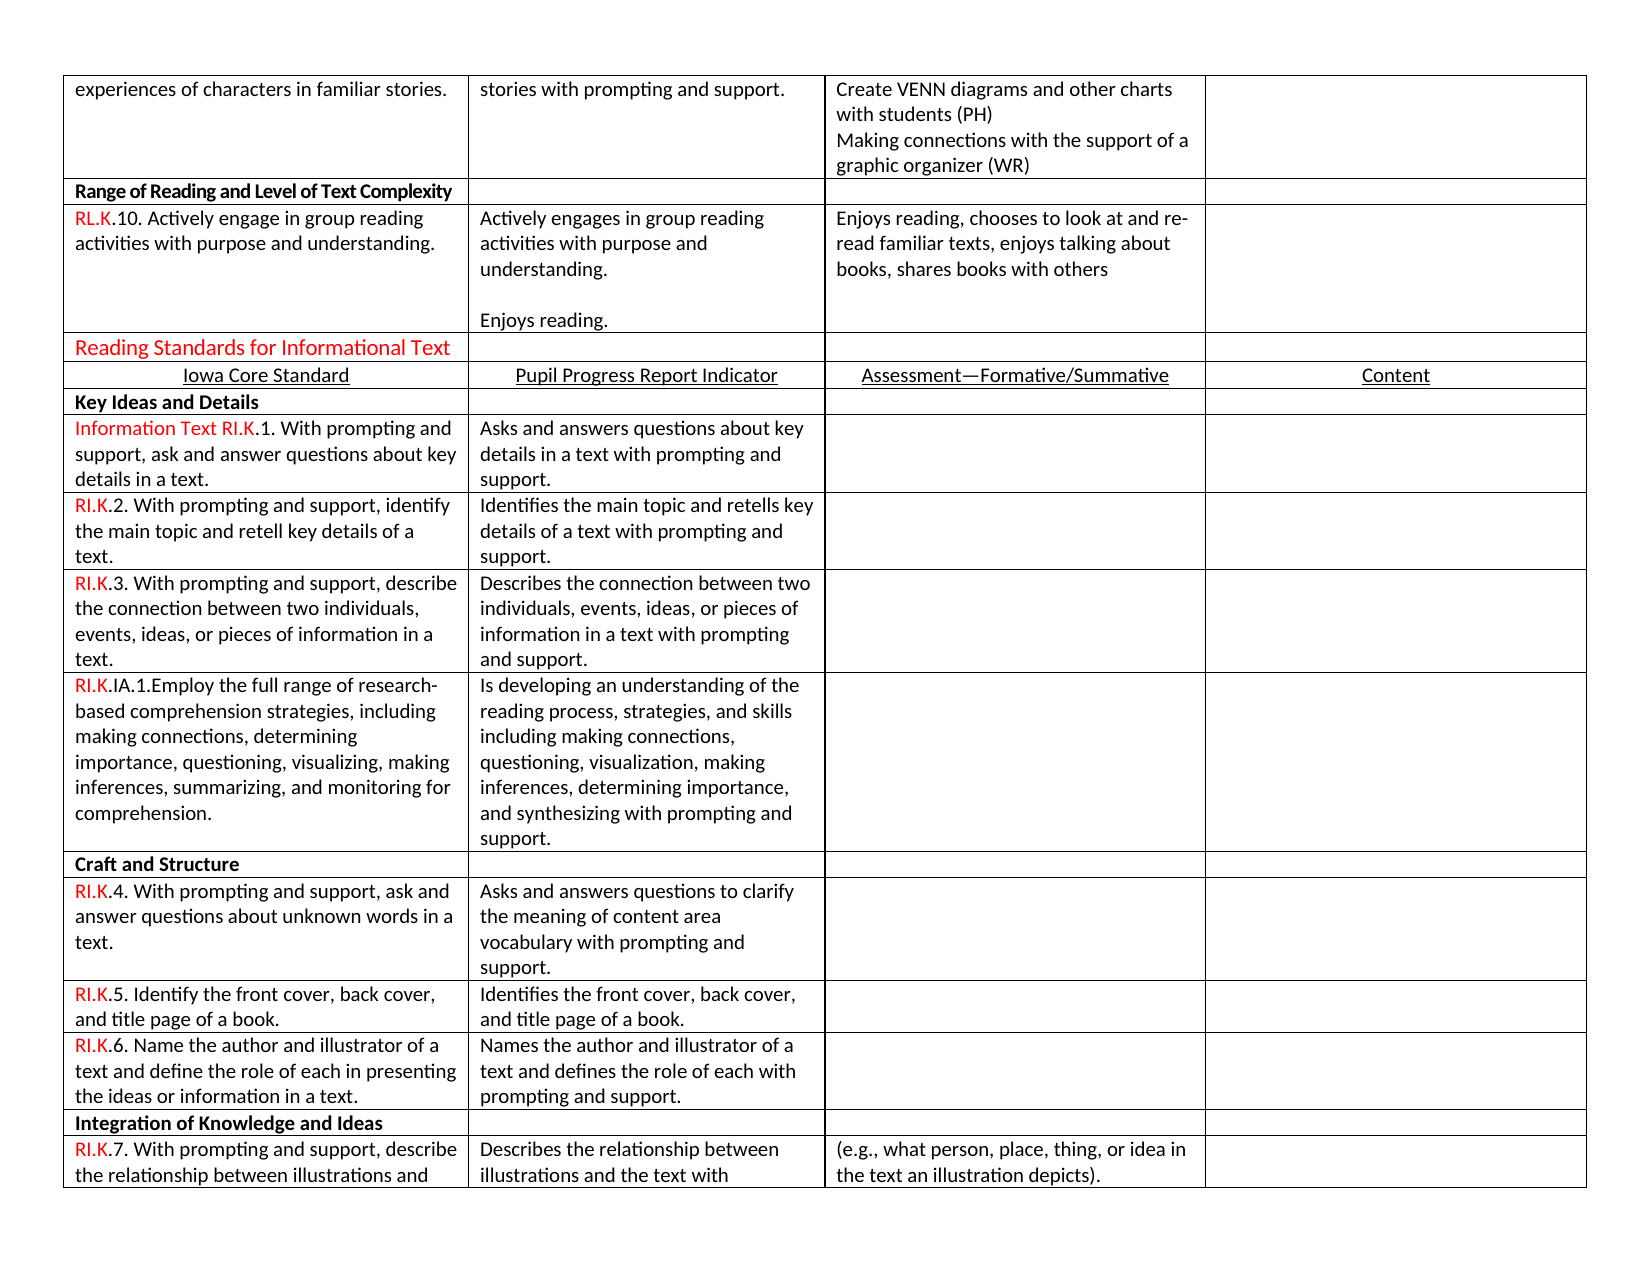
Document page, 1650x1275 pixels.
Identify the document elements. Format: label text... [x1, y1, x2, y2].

table_cell RI.K.2. With prompting and support, identify the main topic and retell key details of a text. [64, 493, 468, 569]
table_cell [1206, 878, 1586, 980]
table_cell [1206, 570, 1586, 672]
table_cell [826, 852, 1205, 877]
table_cell Craft and Structure [64, 852, 468, 877]
table_cell RI.K.4. With prompting and support, ask and answer questions about unknown words in a text. [64, 878, 468, 980]
table_cell [1206, 389, 1586, 414]
table_cell Information Text RI.K.1. With prompting and support, ask and answer questions about key details in a text. [64, 415, 468, 492]
table_cell Enjoys reading, chooses to look at and re-read familiar texts, enjoys talking about books, shares books with others [826, 205, 1205, 332]
table_cell Describes the connection between two individuals, events, ideas, or pieces of information in a text with prompting and support. [469, 570, 824, 672]
table_cell [826, 878, 1205, 980]
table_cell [826, 1136, 1205, 1187]
table_cell [469, 179, 824, 204]
table_cell [1206, 1033, 1586, 1109]
table_cell [1206, 981, 1586, 1032]
table_cell Identifies the front cover, back cover, and title page of a book. [469, 981, 824, 1032]
table_cell [1206, 1110, 1586, 1135]
table_cell [1206, 1136, 1586, 1187]
table_cell RI.K.3. With prompting and support, describe the connection between two individuals, events, ideas, or pieces of information in a text. [64, 570, 468, 672]
table_cell Is developing an understanding of the reading process, strategies, and skills including making connections, questioning, visualization, making inferences, determining importance, and synthesizing with prompting and support. [469, 673, 824, 851]
table_cell [826, 1110, 1205, 1135]
table_cell [826, 179, 1205, 204]
table_cell Identifies the main topic and retells key details of a text with prompting and support. [469, 493, 824, 569]
table_cell Reading Standards for Informational Text [64, 333, 468, 361]
table_cell Asks and answers questions to clarify the meaning of content area vocabulary with prompting and support. [469, 878, 824, 980]
table_cell [1206, 179, 1586, 204]
table_cell Content [1206, 362, 1586, 388]
table_cell [826, 673, 1205, 851]
table_cell [1206, 415, 1586, 492]
table_cell RL.K.10. Actively engage in group reading activities with purpose and understanding. [64, 205, 468, 332]
table_cell [469, 1110, 824, 1135]
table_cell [64, 1136, 468, 1187]
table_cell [64, 76, 468, 178]
table_cell [826, 981, 1205, 1032]
table_cell [469, 333, 824, 361]
table_cell Names the author and illustrator of a text and defines the role of each with prompting and support. [469, 1033, 824, 1109]
table_cell [826, 1033, 1205, 1109]
table_cell [1206, 205, 1586, 332]
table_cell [469, 76, 824, 178]
table_cell [469, 852, 824, 877]
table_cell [469, 1136, 824, 1187]
table_cell RI.K.5. Identify the front cover, back cover, and title page of a book. [64, 981, 468, 1032]
table_cell [826, 389, 1205, 414]
table_cell [826, 415, 1205, 492]
table_cell Pupil Progress Report Indicator [469, 362, 824, 388]
table_cell Actively engages in group reading activities with purpose and understanding. Enjoys reading. [469, 205, 824, 332]
table_cell [826, 333, 1205, 361]
table_cell Range of Reading and Level of Text Complexity [64, 179, 468, 204]
table_cell RI.K.6. Name the author and illustrator of a text and define the role of each in presenting the ideas or information in a text. [64, 1033, 468, 1109]
table_cell [826, 570, 1205, 672]
table_cell Integration of Knowledge and Ideas [64, 1110, 468, 1135]
table_cell Asks and answers questions about key details in a text with prompting and support. [469, 415, 824, 492]
table_cell [1206, 333, 1586, 361]
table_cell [826, 76, 1205, 178]
table_cell [1206, 852, 1586, 877]
table_cell [1206, 493, 1586, 569]
table_cell Assessment—Formative/Summative [826, 362, 1205, 388]
table_cell Key Ideas and Details [64, 389, 468, 414]
table_cell [826, 493, 1205, 569]
table_cell [1206, 673, 1586, 851]
table_cell [1206, 76, 1586, 178]
table_cell Iowa Core Standard [64, 362, 468, 388]
table_cell RI.K.IA.1.Employ the full range of research-based comprehension strategies, including making connections, determining importance, questioning, visualizing, making inferences, summarizing, and monitoring for comprehension. [64, 673, 468, 851]
table_cell [469, 389, 824, 414]
